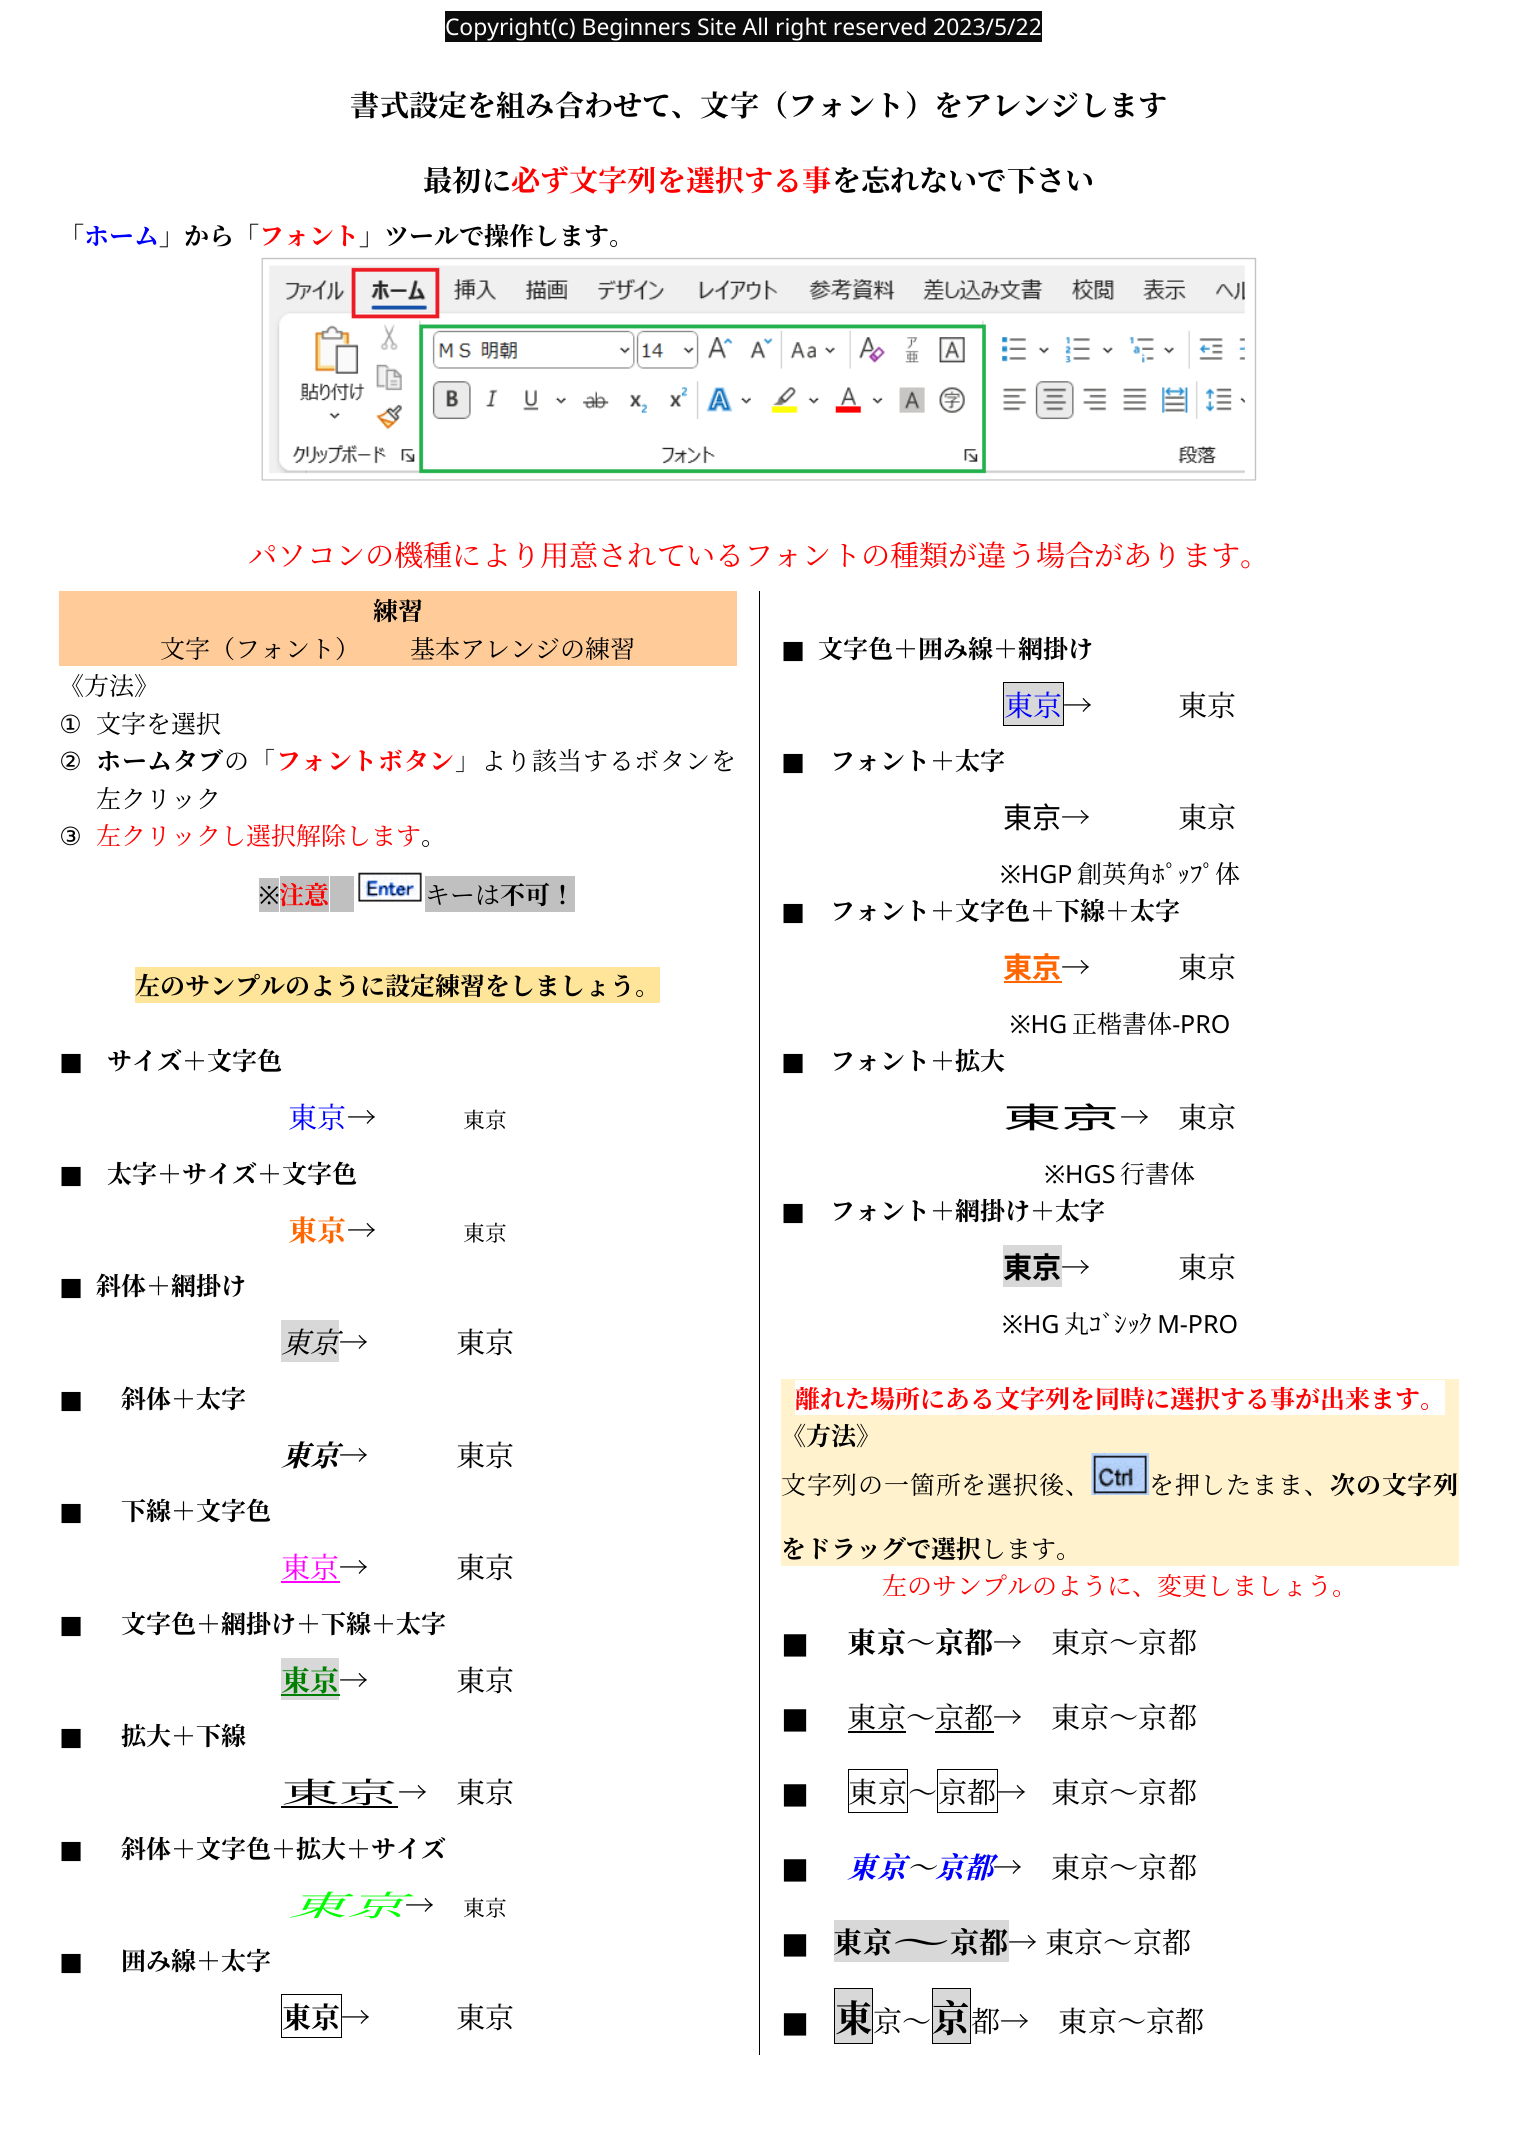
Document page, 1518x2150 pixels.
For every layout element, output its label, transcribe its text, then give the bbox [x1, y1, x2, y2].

text 東京→ 東京 [59, 1979, 737, 2054]
list 東京～京都→ 東京～京都 [781, 1679, 1459, 1754]
picture [354, 870, 425, 905]
text ■ フォント＋太字 [781, 741, 1459, 779]
text 東京→ 東京 [781, 1229, 1459, 1304]
text 左のサンプルのように設定練習をしましょう。 [59, 966, 737, 1004]
text 東京→ 東京 [781, 779, 1459, 854]
list 東京～京都→ 東京～京都 [781, 1604, 1459, 1679]
text 《方法》 [781, 1416, 1459, 1454]
list 文字色＋囲み線＋網掛け [781, 629, 1459, 666]
text 離れた場所にある文字列を同時に選択する事が出来ます。 [781, 1379, 1459, 1416]
text 東京→ 東京 [59, 1416, 737, 1491]
text ■ フォント＋拡大 [781, 1041, 1459, 1079]
list 囲み線＋太字 [59, 1941, 737, 1979]
text 東京→ 東京 [59, 1191, 737, 1266]
list 斜体＋文字色＋拡大＋サイズ [59, 1829, 737, 1866]
text 左のサンプルのように、変更しましょう。 [781, 1566, 1459, 1604]
text 東京→ 東京 [59, 1866, 737, 1941]
list 斜体＋太字 [59, 1379, 737, 1416]
text ※HGS行書体 [781, 1154, 1459, 1191]
text ■ サイズ＋文字色 [59, 1041, 737, 1079]
text 東京→ 東京 [59, 1079, 737, 1154]
list 下線＋文字色 [59, 1491, 737, 1529]
text 文字（フォント） 基本アレンジの練習 [59, 629, 737, 666]
text 「ホーム」から「フォント」ツールで操作します。 [59, 216, 1459, 254]
text 文字列の一箇所を選択後、を押したまま、次の文字列をドラッグで選択します。 [781, 1454, 1459, 1566]
text 東京→ 東京 [59, 1304, 737, 1379]
list 文字色＋網掛け＋下線＋太字 [59, 1604, 737, 1641]
list 斜体＋網掛け [59, 1266, 737, 1304]
list 左クリックし選択解除します。 [59, 816, 737, 854]
text 最初に必ず文字列を選択する事を忘れないで下さい [59, 141, 1459, 216]
text ■ フォント＋文字色＋下線＋太字 [781, 891, 1459, 929]
text 東京→ 東京 [59, 1641, 737, 1716]
text 書式設定を組み合わせて、文字（フォント）をアレンジします [59, 66, 1459, 141]
list ホームタブの「フォントボタン」より該当するボタンを左クリック [59, 741, 737, 816]
text ■ 太字＋サイズ＋文字色 [59, 1154, 737, 1191]
text パソコンの機種により用意されているフォントの種類が違う場合があります。 [59, 516, 1459, 591]
list 東京～京都→ 東京～京都 [781, 1904, 1459, 1979]
text 東京→ 東京 [781, 1079, 1459, 1154]
list 文字を選択 [59, 704, 737, 741]
list 東京～京都→ 東京～京都 [781, 1754, 1459, 1829]
list 拡大＋下線 [59, 1716, 737, 1754]
text ※HGP創英角ﾎﾟｯﾌﾟ体 [781, 854, 1459, 891]
text ※HG正楷書体-PRO [781, 1004, 1459, 1041]
text 練習 [59, 591, 737, 629]
text ※注意 キーは不可！ [97, 854, 737, 929]
text 《方法》 [59, 666, 737, 704]
text 東京→ 東京 [59, 1529, 737, 1604]
text 東京→ 東京 [59, 1754, 737, 1829]
text 東京→ 東京 [781, 929, 1459, 1004]
list 東京～京都→ 東京～京都 [781, 1829, 1459, 1904]
list 東京～京都→ 東京～京都 [781, 1979, 1459, 2054]
text ※HG丸ｺﾞｼｯｸM-PRO [781, 1304, 1459, 1341]
text ■ フォント＋網掛け＋太字 [781, 1191, 1459, 1229]
picture [253, 253, 1265, 487]
text 東京→ 東京 [781, 666, 1459, 741]
